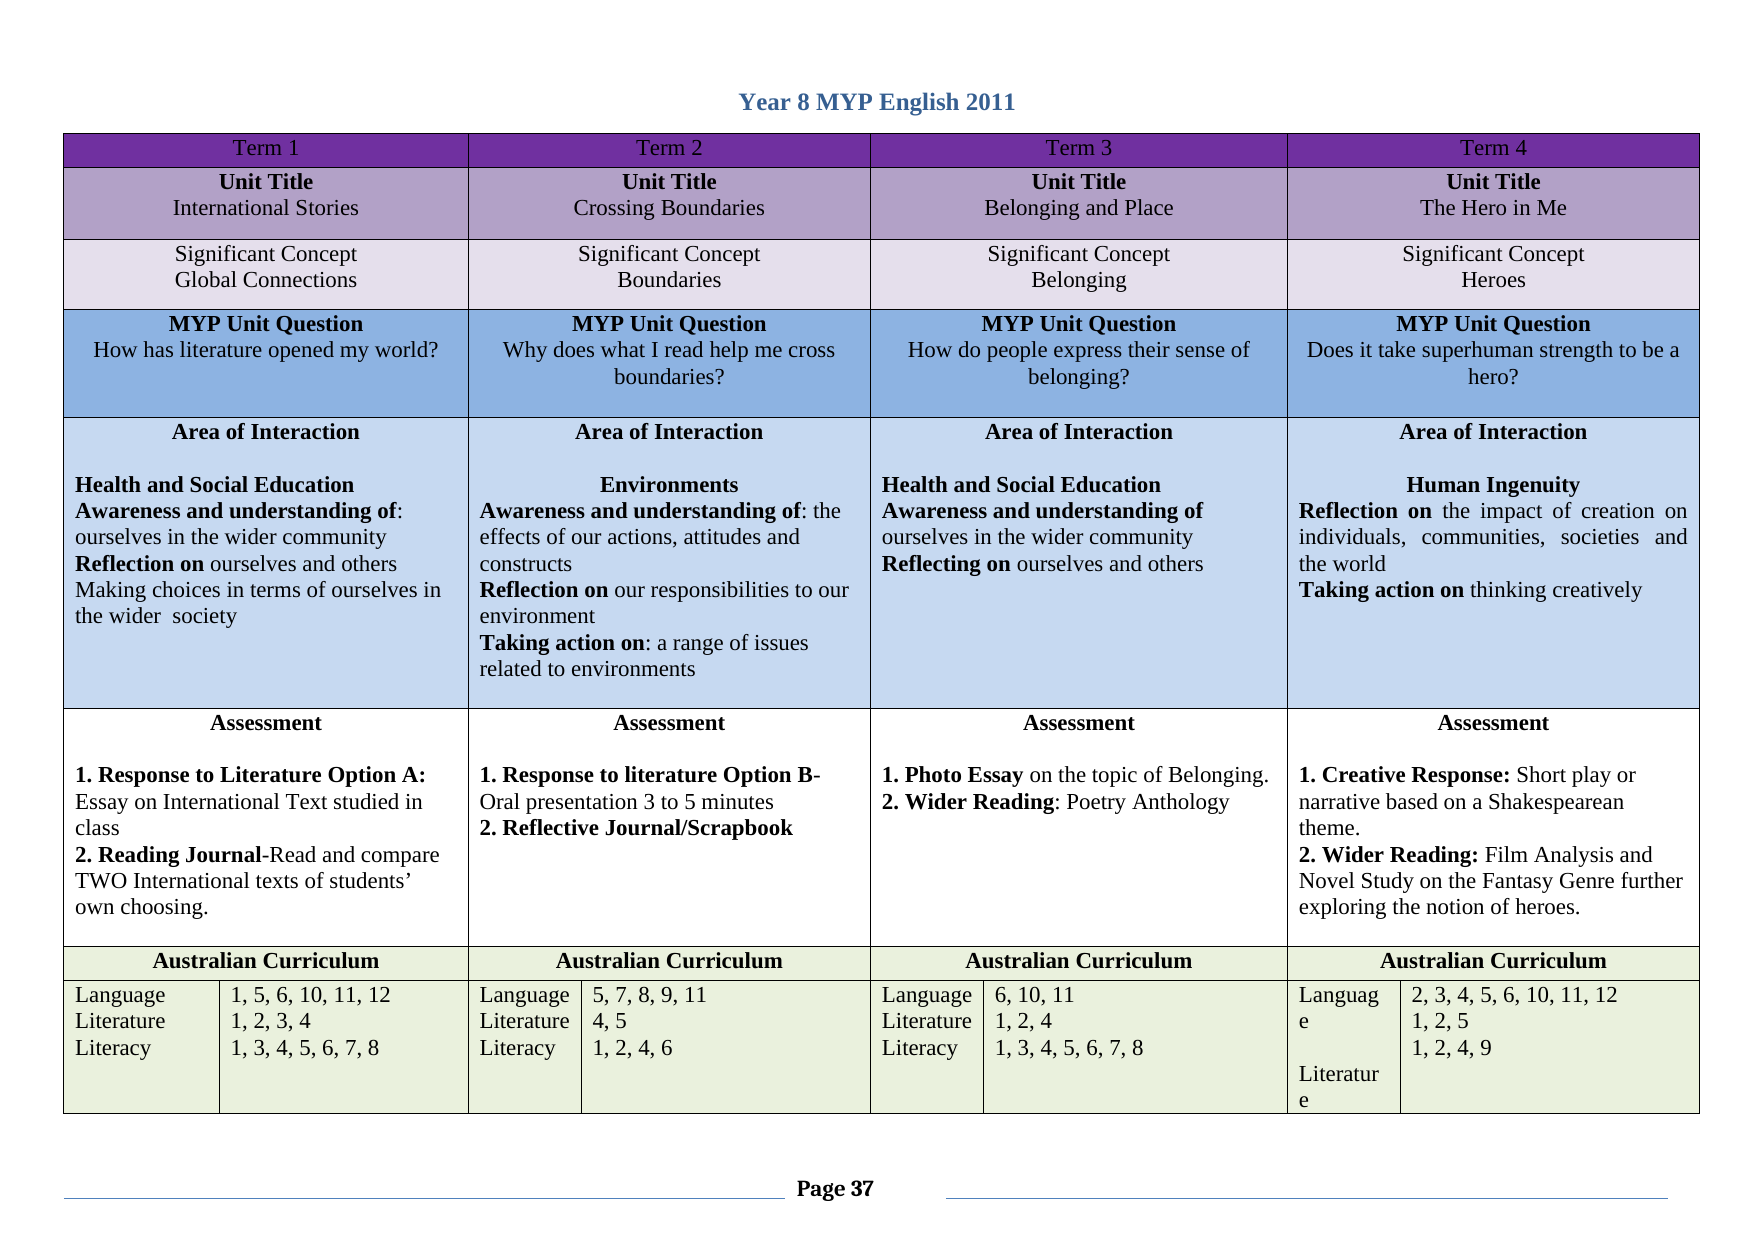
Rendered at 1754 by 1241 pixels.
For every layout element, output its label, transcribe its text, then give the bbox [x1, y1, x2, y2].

table_cell Assessment 1. Photo Essay on the topic of Belonging. 2. Wider Reading: Poetry Anthology [871, 709, 1287, 946]
table_cell MYP Unit Question How do people express their sense of belonging? [871, 310, 1287, 417]
table_cell Assessment 1. Response to Literature Option A: Essay on International Text studied in class 2. Reading Journal-Read and compare TWO International texts of students’ own choosing. [64, 709, 468, 946]
table_cell Australian Curriculum [1288, 947, 1699, 980]
table_header Term 3 [871, 134, 1287, 167]
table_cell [1401, 981, 1699, 1113]
table_header Term 2 [469, 134, 870, 167]
table_cell MYP Unit Question Does it take superhuman strength to be a hero? [1288, 310, 1699, 417]
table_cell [64, 981, 219, 1113]
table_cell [1288, 981, 1400, 1113]
table_cell Significant Concept Belonging [871, 240, 1287, 309]
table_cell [984, 981, 1287, 1113]
subtitle Year 8 MYP English 2011 [75, 87, 1679, 116]
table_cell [220, 981, 468, 1113]
table_cell Unit Title The Hero in Me [1288, 168, 1699, 239]
table_cell Area of Interaction Health and Social Education Awareness and understanding of ourselves in the wider community Reflecting on ourselves and others [871, 418, 1287, 708]
table_cell Australian Curriculum [871, 947, 1287, 980]
table_cell Australian Curriculum [64, 947, 468, 980]
table_cell Unit Title Belonging and Place [871, 168, 1287, 239]
table_cell Significant Concept Boundaries [469, 240, 870, 309]
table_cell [871, 981, 983, 1113]
table_header Term 1 [64, 134, 468, 167]
table_cell Area of Interaction Human Ingenuity Reflection on the impact of creation on individuals, communities, societies and the world Taking action on thinking creatively [1288, 418, 1699, 708]
table_cell Significant Concept Global Connections [64, 240, 468, 309]
table_cell Area of Interaction Environments Awareness and understanding of: the effects of our actions, attitudes and constructs Reflection on our responsibilities to our environment Taking action on: a range of issues related to environments [469, 418, 870, 708]
table_cell Area of Interaction Health and Social Education Awareness and understanding of: ourselves in the wider community Reflection on ourselves and others Making choices in terms of ourselves in the wider society [64, 418, 468, 708]
table_cell Australian Curriculum [469, 947, 870, 980]
table_cell MYP Unit Question Why does what I read help me cross boundaries? [469, 310, 870, 417]
table_cell Assessment 1. Creative Response: Short play or narrative based on a Shakespearean theme. 2. Wider Reading: Film Analysis and Novel Study on the Fantasy Genre further exploring the notion of heroes. [1288, 709, 1699, 946]
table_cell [469, 981, 581, 1113]
table_cell Unit Title International Stories [64, 168, 468, 239]
table_cell Assessment 1. Response to literature Option B- Oral presentation 3 to 5 minutes 2. Reflective Journal/Scrapbook [469, 709, 870, 946]
table_header Term 4 [1288, 134, 1699, 167]
table_cell Significant Concept Heroes [1288, 240, 1699, 309]
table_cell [582, 981, 870, 1113]
table_cell MYP Unit Question How has literature opened my world? [64, 310, 468, 417]
table_cell Unit Title Crossing Boundaries [469, 168, 870, 239]
